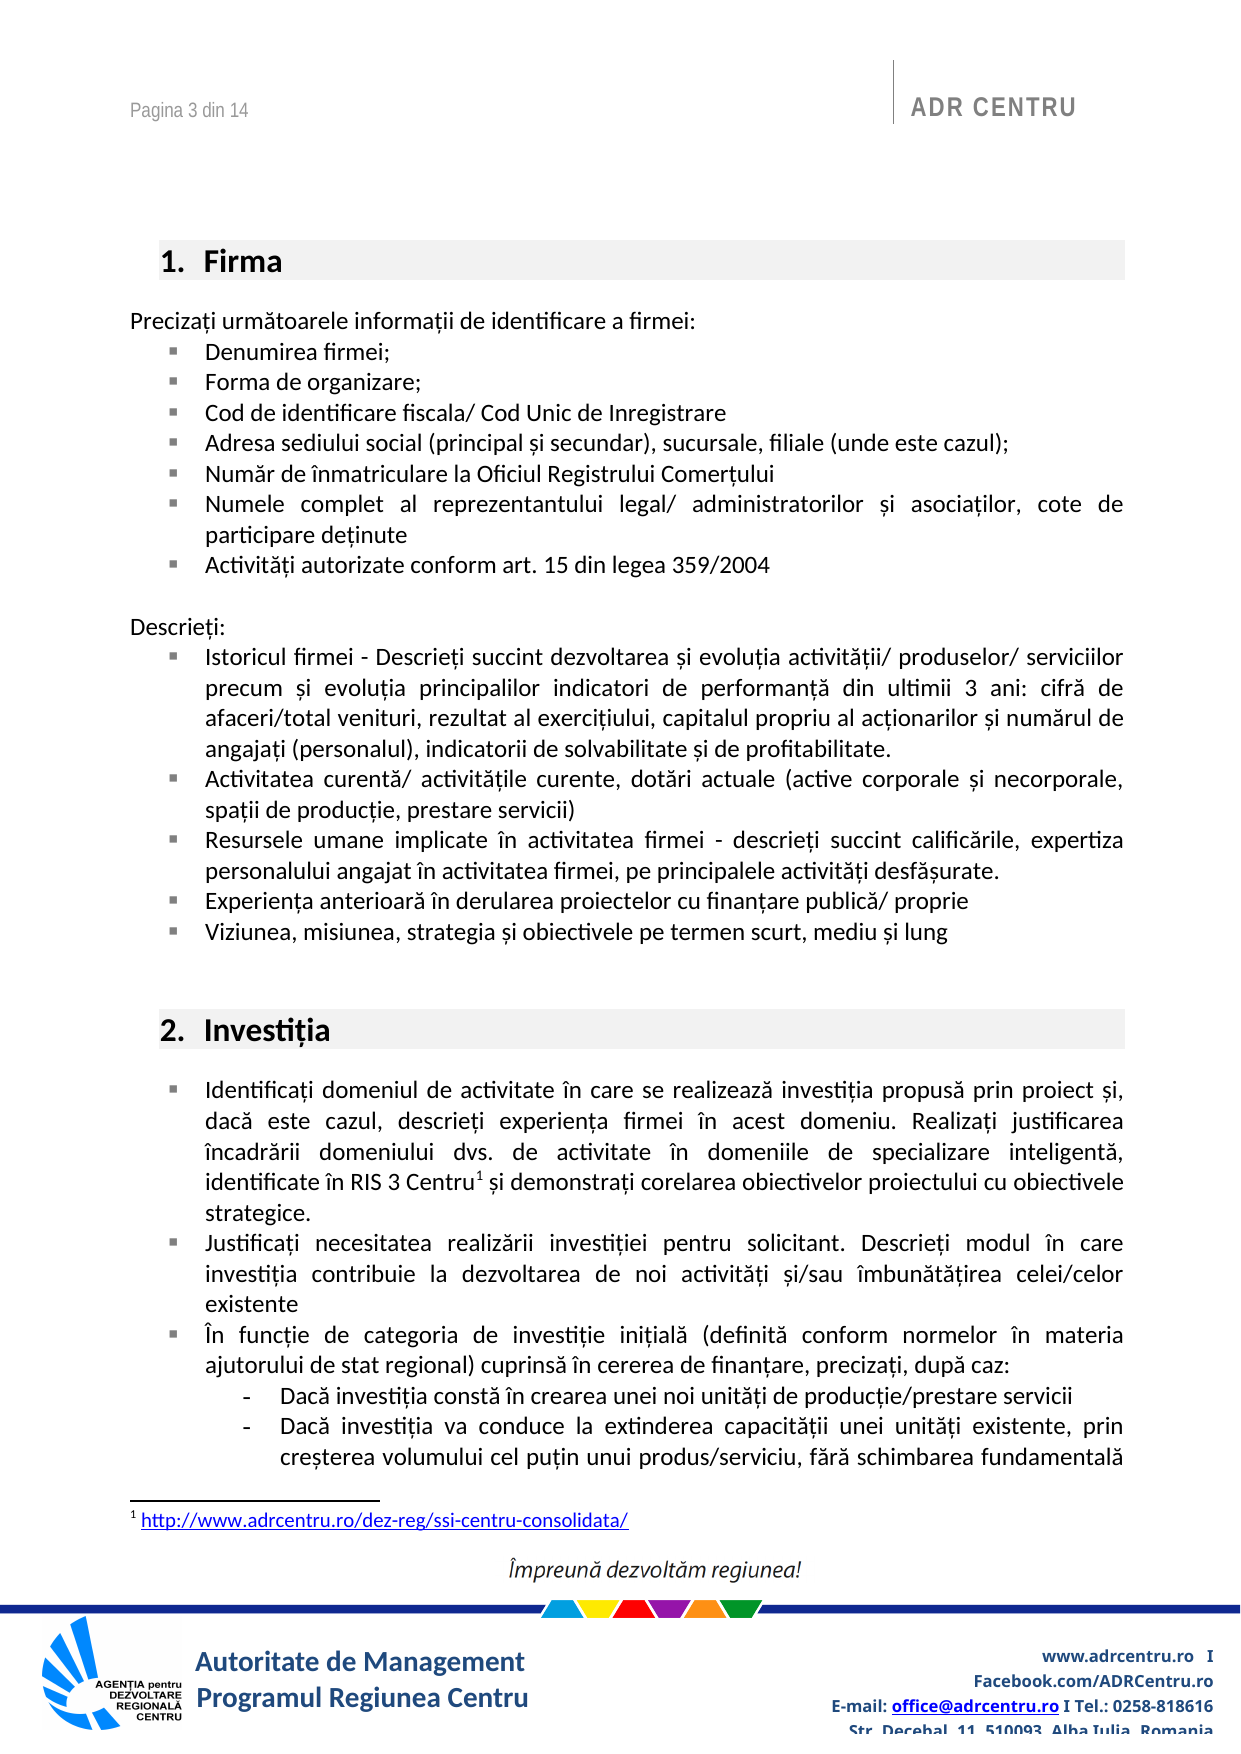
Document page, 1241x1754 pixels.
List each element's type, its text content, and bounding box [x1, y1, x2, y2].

list Justificați necesitatea realizării investiției pentru solicitant. Descrieți modul în care investiția contribuie la dezvoltarea de noi activități și/sau îmbunătățirea celei/celor existente [167, 1227, 1125, 1319]
list Activitatea curentă/ activitățile curente, dotări actuale (active corporale și necorporale, spații de producție, prestare servicii) [167, 763, 1125, 824]
list Denumirea firmei; [167, 336, 1125, 366]
text Descrieți: [130, 611, 1125, 641]
picture [0, 1600, 550, 1730]
list Numele complet al reprezentantului legal/ administratorilor și asociaților, cote de participare deținute [167, 488, 1125, 549]
list Număr de înmatriculare la Oficiul Registrului Comerțului [167, 458, 1125, 488]
list Istoricul firmei - Descrieți succint dezvoltarea și evoluția activității/ produselor/ serviciilor precum și evoluția principalilor indicatori de performanță din ultimii 3 ani: cifră de afaceri/total venituri, rezultat al exercițiului, capitalul propriu al acționarilor și numărul de angajați (personalul), indicatorii de solvabilitate și de profitabilitate. [167, 641, 1125, 763]
text Precizați următoarele informații de identificare a firmei: [130, 305, 1125, 336]
list Experiența anterioară în derularea proiectelor cu finanțare publică/ proprie [167, 885, 1125, 916]
list Cod de identificare fiscala/ Cod Unic de Inregistrare [167, 397, 1125, 427]
list Resursele umane implicate în activitatea firmei - descrieți succint calificările, expertiza personalului angajat în activitatea firmei, pe principalele activități desfășurate. [167, 824, 1125, 885]
subtitle Investiția [159, 1009, 1125, 1049]
list Adresa sediului social (principal și secundar), sucursale, filiale (unde este cazul); [167, 427, 1125, 458]
list Dacă investiția constă în crearea unei noi unități de producție/prestare servicii [242, 1380, 1125, 1410]
list Viziunea, misiunea, strategia și obiectivele pe termen scurt, mediu și lung [167, 916, 1125, 946]
list Identificați domeniul de activitate în care se realizează investiția propusă prin proiect și, dacă este cazul, descrieți experiența firmei în acest domeniu. Realizați justificarea încadrării domeniului dvs. de activitate în domeniile de specializare inteligentă, identificate în RIS 3 Centru și demonstrați corelarea obiectivelor proiectului cu obiectivele strategice. [167, 1074, 1125, 1227]
picture [574, 1600, 1241, 1618]
list Activități autorizate conform art. 15 din legea 359/2004 [167, 549, 1125, 580]
subtitle Firma [159, 240, 1125, 280]
list În funcție de categoria de investiție inițială (definită conform normelor în materia ajutorului de stat regional) cuprinsă în cererea de finanțare, precizați, după caz: [167, 1319, 1125, 1380]
picture [495, 1556, 814, 1583]
list Forma de organizare; [167, 366, 1125, 397]
